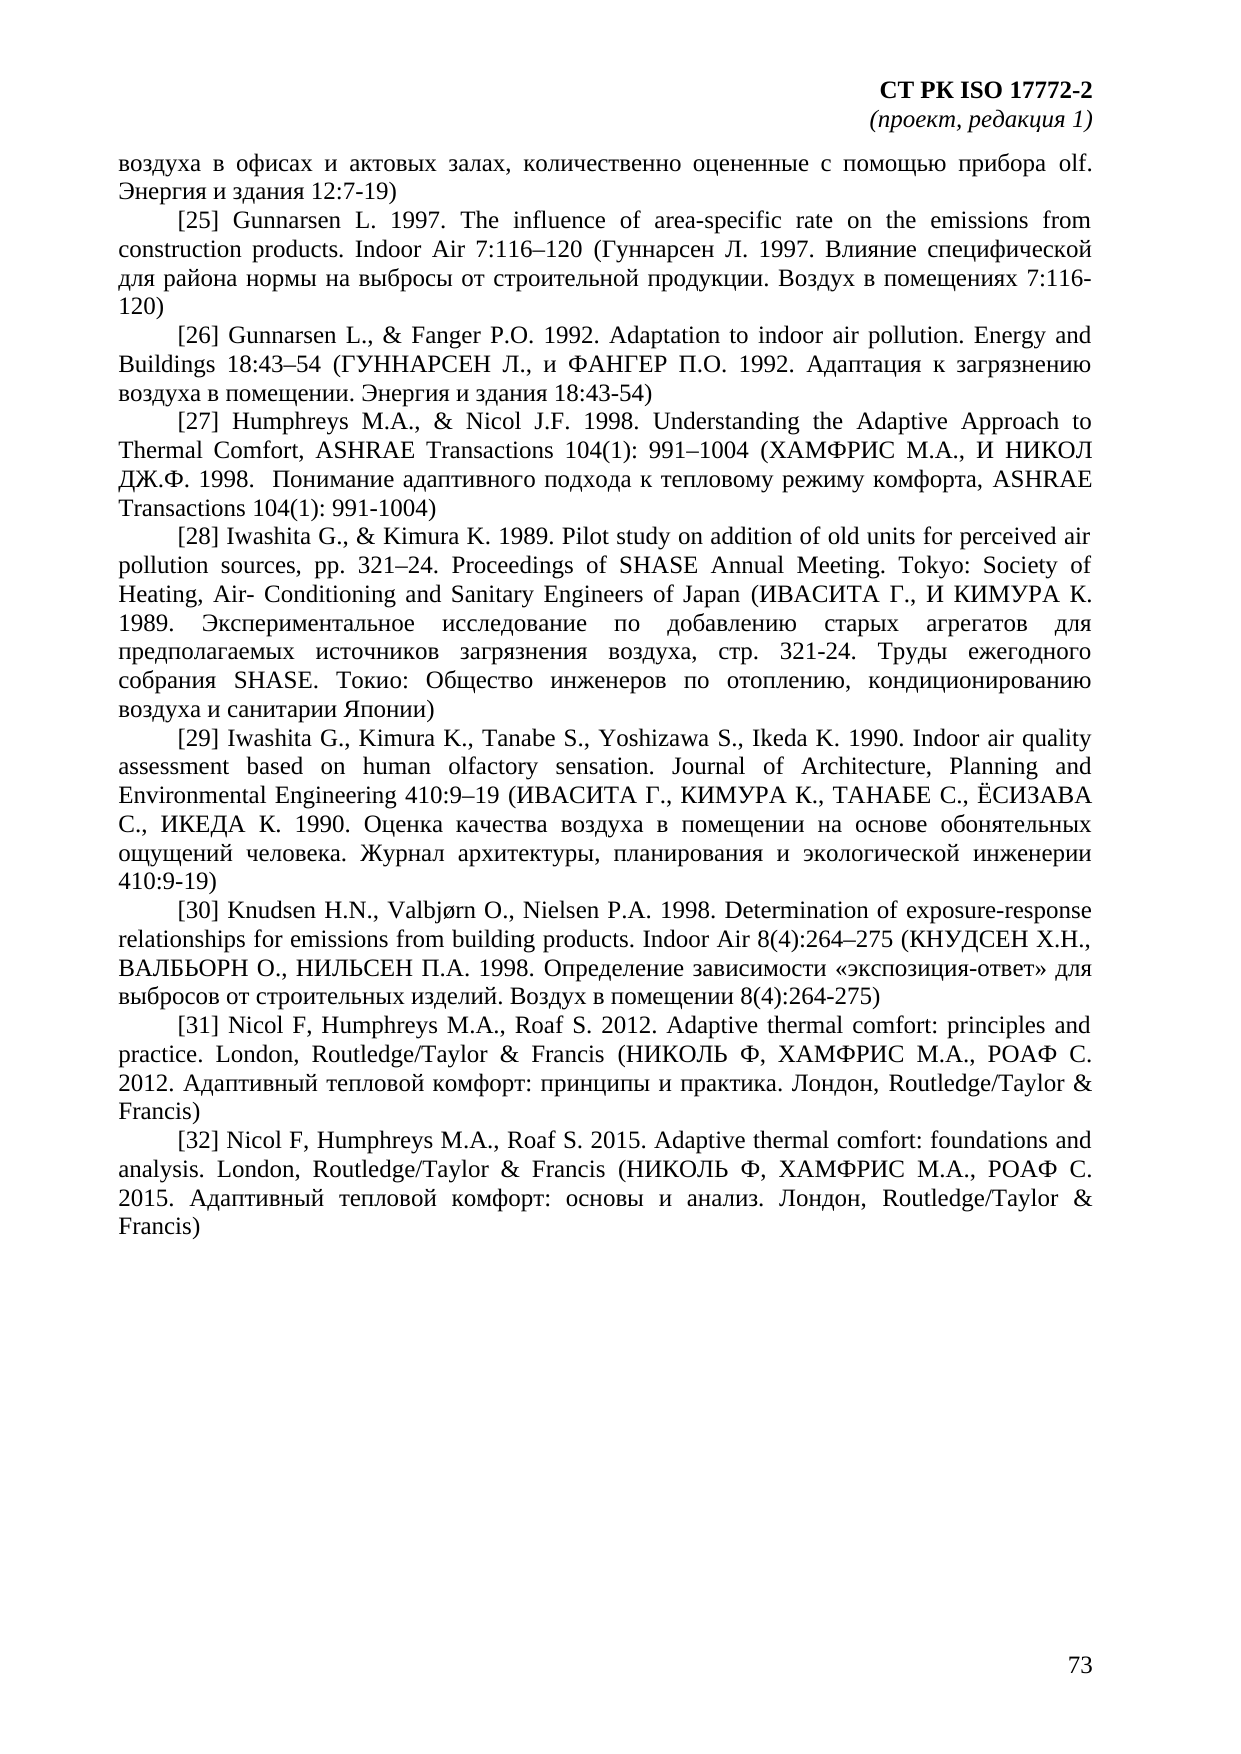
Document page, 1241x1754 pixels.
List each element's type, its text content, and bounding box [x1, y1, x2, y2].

text [26] Gunnarsen L., & Fanger P.O. 1992. Adaptation to indoor air pollution. Energy and Buildings 18:43–54 (ГУННАРСЕН Л., и ФАНГЕР П.О. 1992. Адаптация к загрязнению воздуха в помещении. Энергия и здания 18:43-54) [118, 320, 1092, 406]
text [29] Iwashita G., Kimura K., Tanabe S., Yoshizawa S., Ikeda K. 1990. Indoor air quality assessment based on human olfactory sensation. Journal of Architecture, Planning and Environmental Engineering 410:9–19 (ИВАСИТА Г., КИМУРА К., ТАНАБЕ С., ЁСИЗАВА С., ИКЕДА К. 1990. Оценка качества воздуха в помещении на основе обонятельных ощущений человека. Журнал архитектуры, планирования и экологической инженерии 410:9-19) [118, 723, 1092, 895]
text [31] Nicol F, Humphreys M.A., Roaf S. 2012. Adaptive thermal comfort: principles and practice. London, Routledge/Taylor & Francis (НИКОЛЬ Ф, ХАМФРИС М.А., РОАФ С. 2012. Адаптивный тепловой комфорт: принципы и практика. Лондон, Routledge/Taylor & Francis) [118, 1010, 1092, 1125]
text [25] Gunnarsen L. 1997. The influence of area-specific rate on the emissions from construction products. Indoor Air 7:116–120 (Гуннарсен Л. 1997. Влияние специфической для района нормы на выбросы от строительной продукции. Воздух в помещениях 7:116-120) [118, 205, 1092, 320]
text [30] Knudsen H.N., Valbjørn O., Nielsen P.A. 1998. Determination of exposure-response relationships for emissions from building products. Indoor Air 8(4):264–275 (КНУДСЕН Х.Н., ВАЛБЬОРН О., НИЛЬСЕН П.А. 1998. Определение зависимости «экспозиция-ответ» для выбросов от строительных изделий. Воздух в помещении 8(4):264-275) [118, 895, 1092, 1010]
text [32] Nicol F, Humphreys M.A., Roaf S. 2015. Adaptive thermal comfort: foundations and analysis. London, Routledge/Taylor & Francis (НИКОЛЬ Ф, ХАМФРИС М.А., РОАФ С. 2015. Адаптивный тепловой комфорт: основы и анализ. Лондон, Routledge/Taylor & Francis) [118, 1125, 1092, 1240]
text [28] Iwashita G., & Kimura K. 1989. Pilot study on addition of old units for perceived air pollution sources, pp. 321–24. Proceedings of SHASE Annual Meeting. Tokyo: Society of Heating, Air- Conditioning and Sanitary Engineers of Japan (ИВАСИТА Г., И КИМУРА К. 1989. Экспериментальное исследование по добавлению старых агрегатов для предполагаемых источников загрязнения воздуха, стр. 321-24. Труды ежегодного собрания SHASE. Токио: Общество инженеров по отоплению, кондиционированию воздуха и санитарии Японии) [118, 521, 1092, 723]
text [27] Humphreys M.A., & Nicol J.F. 1998. Understanding the Adaptive Approach to Thermal Comfort, ASHRAE Transactions 104(1): 991–1004 (ХАМФРИС М.А., И НИКОЛ ДЖ.Ф. 1998. Понимание адаптивного подхода к тепловому режиму комфорта, ASHRAE Transactions 104(1): 991-1004) [118, 406, 1092, 521]
